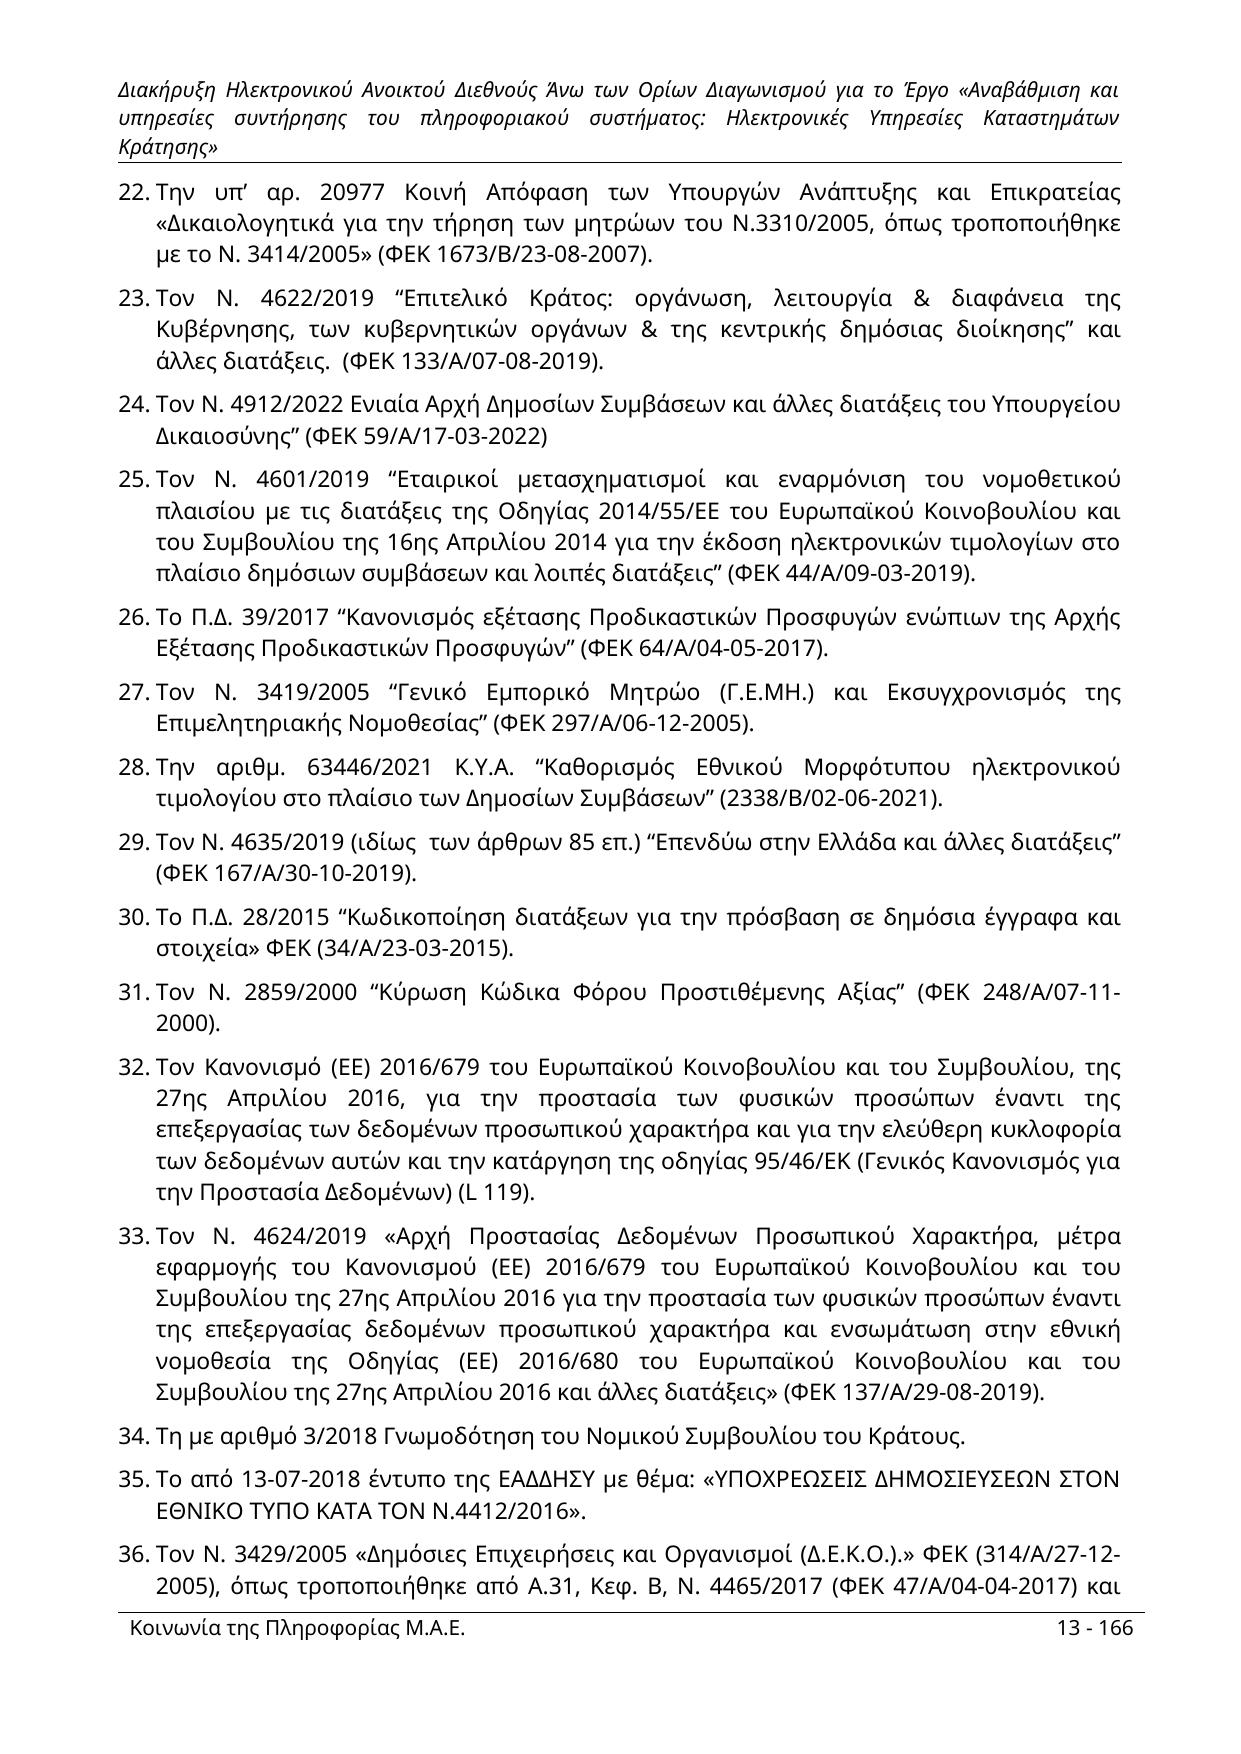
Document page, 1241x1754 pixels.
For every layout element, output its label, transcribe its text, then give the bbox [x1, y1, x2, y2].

list Τον Ν. 4624/2019 «Αρχή Προστασίας Δεδομένων Προσωπικού Χαρακτήρα, μέτρα εφαρμογής του Κανονισμού (ΕΕ) 2016/679 του Ευρωπαϊκού Κοινοβουλίου και του Συμβουλίου της 27ης Απριλίου 2016 για την προστασία των φυσικών προσώπων έναντι της επεξεργασίας δεδομένων προσωπικού χαρακτήρα και ενσωμάτωση στην εθνική νομοθεσία της Οδηγίας (ΕΕ) 2016/680 του Ευρωπαϊκού Κοινοβουλίου και του Συμβουλίου της 27ης Απριλίου 2016 και άλλες διατάξεις» (ΦΕΚ 137/Α/29-08-2019). [118, 1220, 1122, 1407]
list Την υπ’ αρ. 20977 Κοινή Απόφαση των Υπουργών Ανάπτυξης και Επικρατείας «Δικαιολογητικά για την τήρηση των μητρώων του Ν.3310/2005, όπως τροποποιήθηκε με το Ν. 3414/2005» (ΦΕΚ 1673/B/23-08-2007). [118, 176, 1122, 270]
list Τον Ν. 4601/2019 “Εταιρικοί µετασχηµατισµοί και εναρµόνιση του νοµοθετικού πλαισίου µε τις διατάξεις της Οδηγίας 2014/55/ΕΕ του Ευρωπαϊκού Κοινοβουλίου και του Συµβουλίου της 16ης Απριλίου 2014 για την έκδοση ηλεκτρονικών τιµολογίων στο πλαίσιο δηµόσιων συµβάσεων και λοιπές διατάξεις” (ΦΕΚ 44/Α/09-03-2019). [118, 463, 1122, 588]
list Τον Ν. 4635/2019 (ιδίως των άρθρων 85 επ.) “Επενδύω στην Ελλάδα και άλλες διατάξεις” (ΦΕΚ 167/Α/30-10-2019). [118, 826, 1122, 888]
list Το Π.Δ. 39/2017 “Κανονισμός εξέτασης Προδικαστικών Προσφυγών ενώπιων της Αρχής Εξέτασης Προδικαστικών Προσφυγών” (ΦΕΚ 64/Α/04-05-2017). [118, 601, 1122, 663]
list Τον Κανονισμό (ΕΕ) 2016/679 του Ευρωπαϊκού Κοινοβουλίου και του Συμβουλίου, της 27ης Απριλίου 2016, για την προστασία των φυσικών προσώπων έναντι της επεξεργασίας των δεδομένων προσωπικού χαρακτήρα και για την ελεύθερη κυκλοφορία των δεδομένων αυτών και την κατάργηση της οδηγίας 95/46/ΕΚ (Γενικός Κανονισμός για την Προστασία Δεδομένων) (L 119). [118, 1051, 1122, 1207]
list Τον Ν. 4622/2019 “Επιτελικό Κράτος: οργάνωση, λειτουργία & διαφάνεια της Κυβέρνησης, των κυβερνητικών οργάνων & της κεντρικής δημόσιας διοίκησης” και άλλες διατάξεις. (ΦΕΚ 133/Α/07-08-2019). [118, 282, 1122, 376]
list Τη με αριθμό 3/2018 Γνωμοδότηση του Νομικού Συμβουλίου του Κράτους. [118, 1420, 1122, 1451]
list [118, 1538, 1122, 1601]
list Το Π.Δ. 28/2015 “Κωδικοποίηση διατάξεων για την πρόσβαση σε δημόσια έγγραφα και στοιχεία» ΦΕΚ (34/Α/23-03-2015). [118, 901, 1122, 963]
list Τον Ν. 3419/2005 “Γενικό Εμπορικό Μητρώο (Γ.Ε.ΜΗ.) και Εκσυγχρονισμός της Επιμελητηριακής Νομοθεσίας” (ΦΕΚ 297/Α/06-12-2005). [118, 676, 1122, 738]
list Τον Ν. 2859/2000 “Κύρωση Κώδικα Φόρου Προστιθέμενης Αξίας” (ΦΕΚ 248/Α/07-11-2000). [118, 976, 1122, 1038]
list Την αριθμ. 63446/2021 Κ.Υ.Α. “Καθορισμός Εθνικού Μορφότυπου ηλεκτρονικού τιμολογίου στο πλαίσιο των Δημοσίων Συμβάσεων” (2338/Β/02-06-2021). [118, 751, 1122, 813]
list Τον Ν. 4912/2022 Ενιαία Αρχή Δημοσίων Συμβάσεων και άλλες διατάξεις του Υπουργείου Δικαιοσύνης” (ΦΕΚ 59/A/17-03-2022) [118, 388, 1122, 451]
list Το από 13-07-2018 έντυπο της ΕΑΔΔΗΣΥ με θέμα: «ΥΠΟΧΡΕΩΣΕΙΣ ΔΗΜΟΣΙΕΥΣΕΩΝ ΣΤΟΝ ΕΘΝΙΚΟ ΤΥΠΟ ΚΑΤΑ ΤΟΝ Ν.4412/2016». [118, 1463, 1122, 1526]
